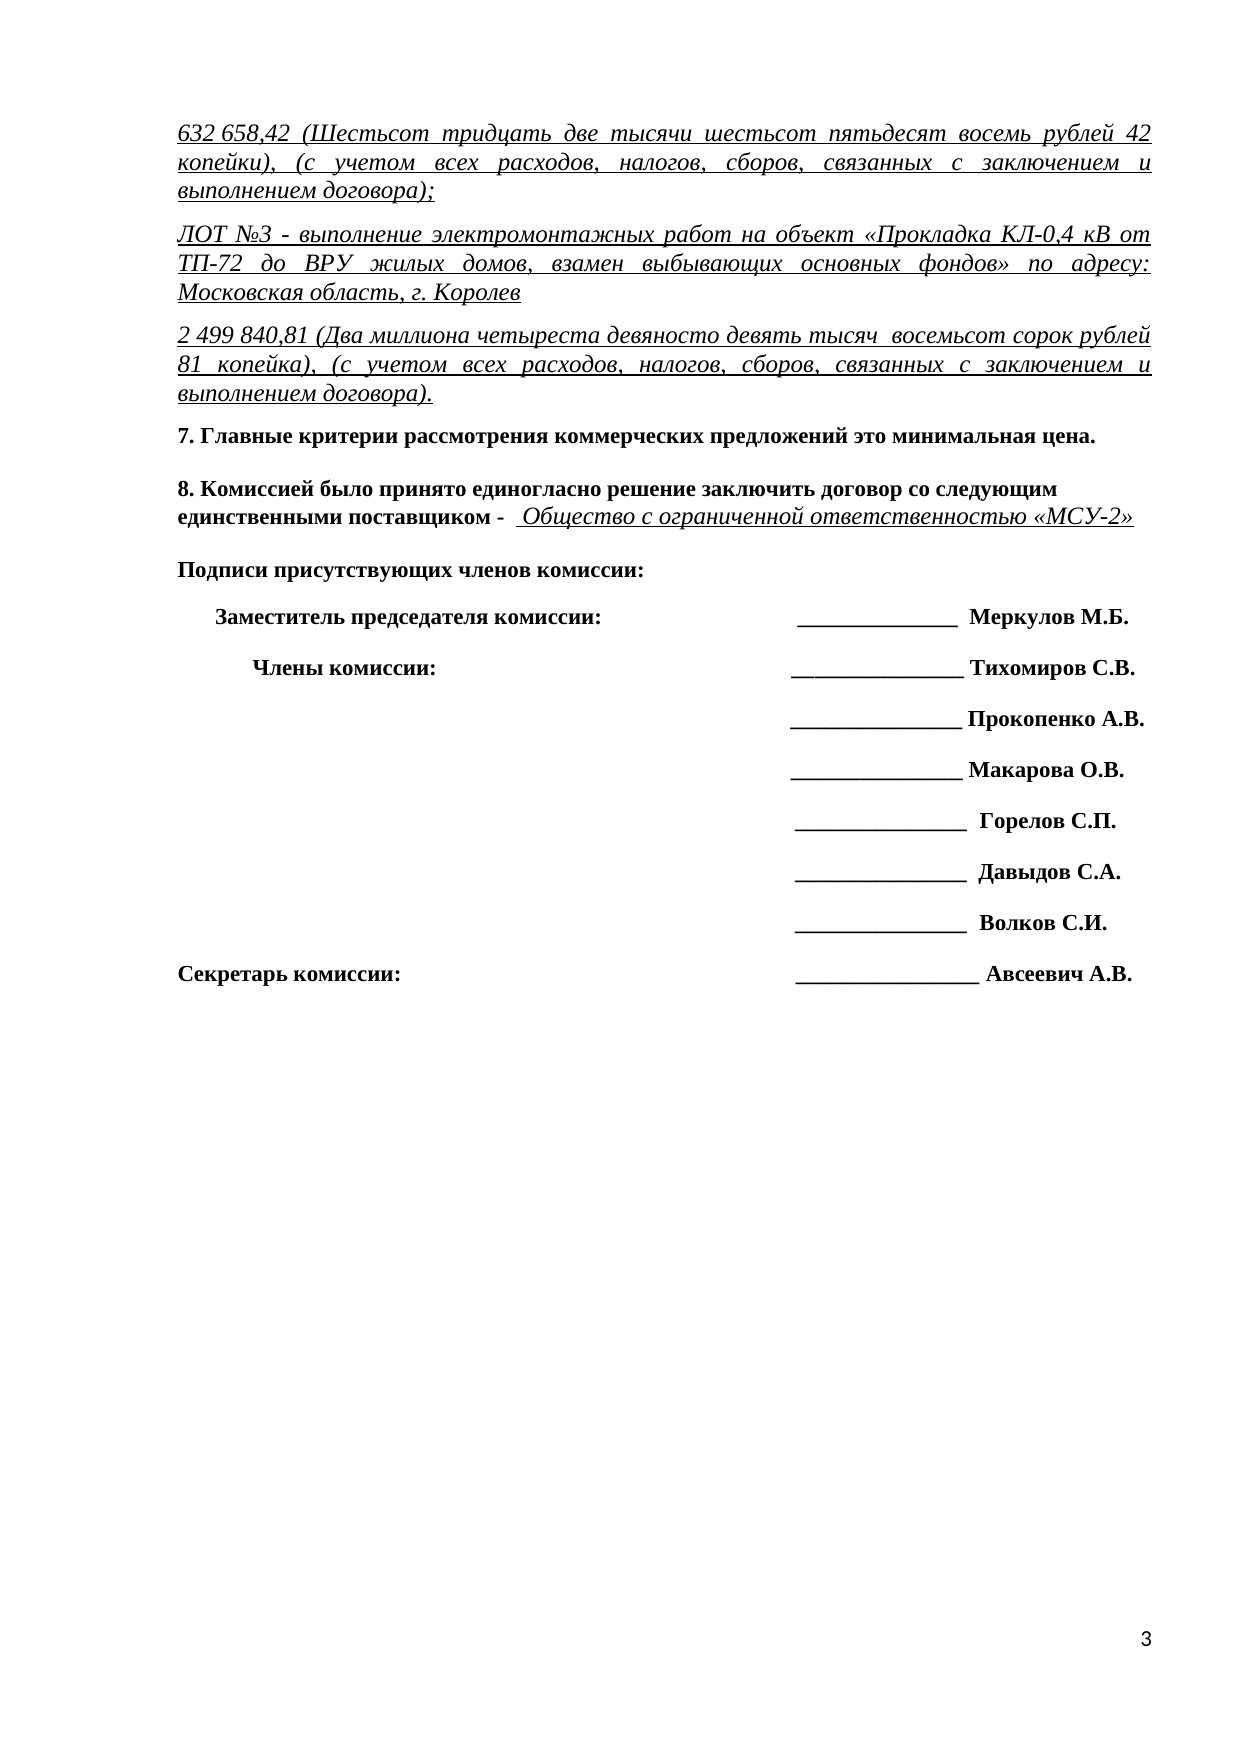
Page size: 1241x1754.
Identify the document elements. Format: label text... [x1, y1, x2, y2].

text 2 499 840,81 (Два миллиона четыреста девяносто девять тысяч восемьсот сорок рублей 81 копейка), (с учетом всех расходов, налогов, сборов, связанных с заключением и выполнением договора). [177, 375, 1152, 407]
text 8. Комиссией было принято единогласно решение заключить договор со следующим единственными поставщиком - Общество с ограниченной ответственностью «МСУ-2» [177, 474, 1152, 530]
text 2 499 840,81 (Два миллиона четыреста девяносто девять тысяч восемьсот сорок рублей 81 копейка), (с учетом всех расходов, налогов, сборов, связанных с заключением и выполнением договора). [177, 321, 1152, 374]
text ЛОТ №3 - выполнение электромонтажных работ на объект «Прокладка КЛ-0,4 кВ от ТП-72 до ВРУ жилых домов, взамен выбывающих основных фондов» по адресу: Московская область, г. Королев [177, 219, 1152, 306]
text Секретарь комиссии: ________________ Авсеевич А.В. [177, 961, 1152, 987]
text 632 658,42 (Шестьсот тридцать две тысячи шестьсот пятьдесят восемь рублей 42 копейки), (с учетом всех расходов, налогов, сборов, связанных с заключением и выполнением договора); [177, 173, 1152, 204]
text Подписи присутствующих членов комиссии: [177, 556, 1152, 582]
text _______________ Горелов С.П. [177, 807, 1152, 834]
text Заместитель председателя комиссии: ______________ Меркулов М.Б. [215, 603, 1152, 629]
text 7. Главные критерии рассмотрения коммерческих предложений это минимальная цена. [177, 422, 1152, 448]
text 632 658,42 (Шестьсот тридцать две тысячи шестьсот пятьдесят восемь рублей 42 копейки), (с учетом всех расходов, налогов, сборов, связанных с заключением и выполнением договора); [177, 118, 1152, 143]
text _______________ Прокопенко А.В. [252, 705, 1152, 732]
text _______________ Давыдов С.А. [177, 858, 1152, 885]
text _______________ Волков С.И. [177, 909, 1152, 936]
text Члены комиссии: _______________ Тихомиров С.В. [252, 654, 1152, 681]
text _______________ Макарова О.В. [252, 756, 1152, 783]
text 632 658,42 (Шестьсот тридцать две тысячи шестьсот пятьдесят восемь рублей 42 копейки), (с учетом всех расходов, налогов, сборов, связанных с заключением и выполнением договора); [177, 144, 1152, 172]
